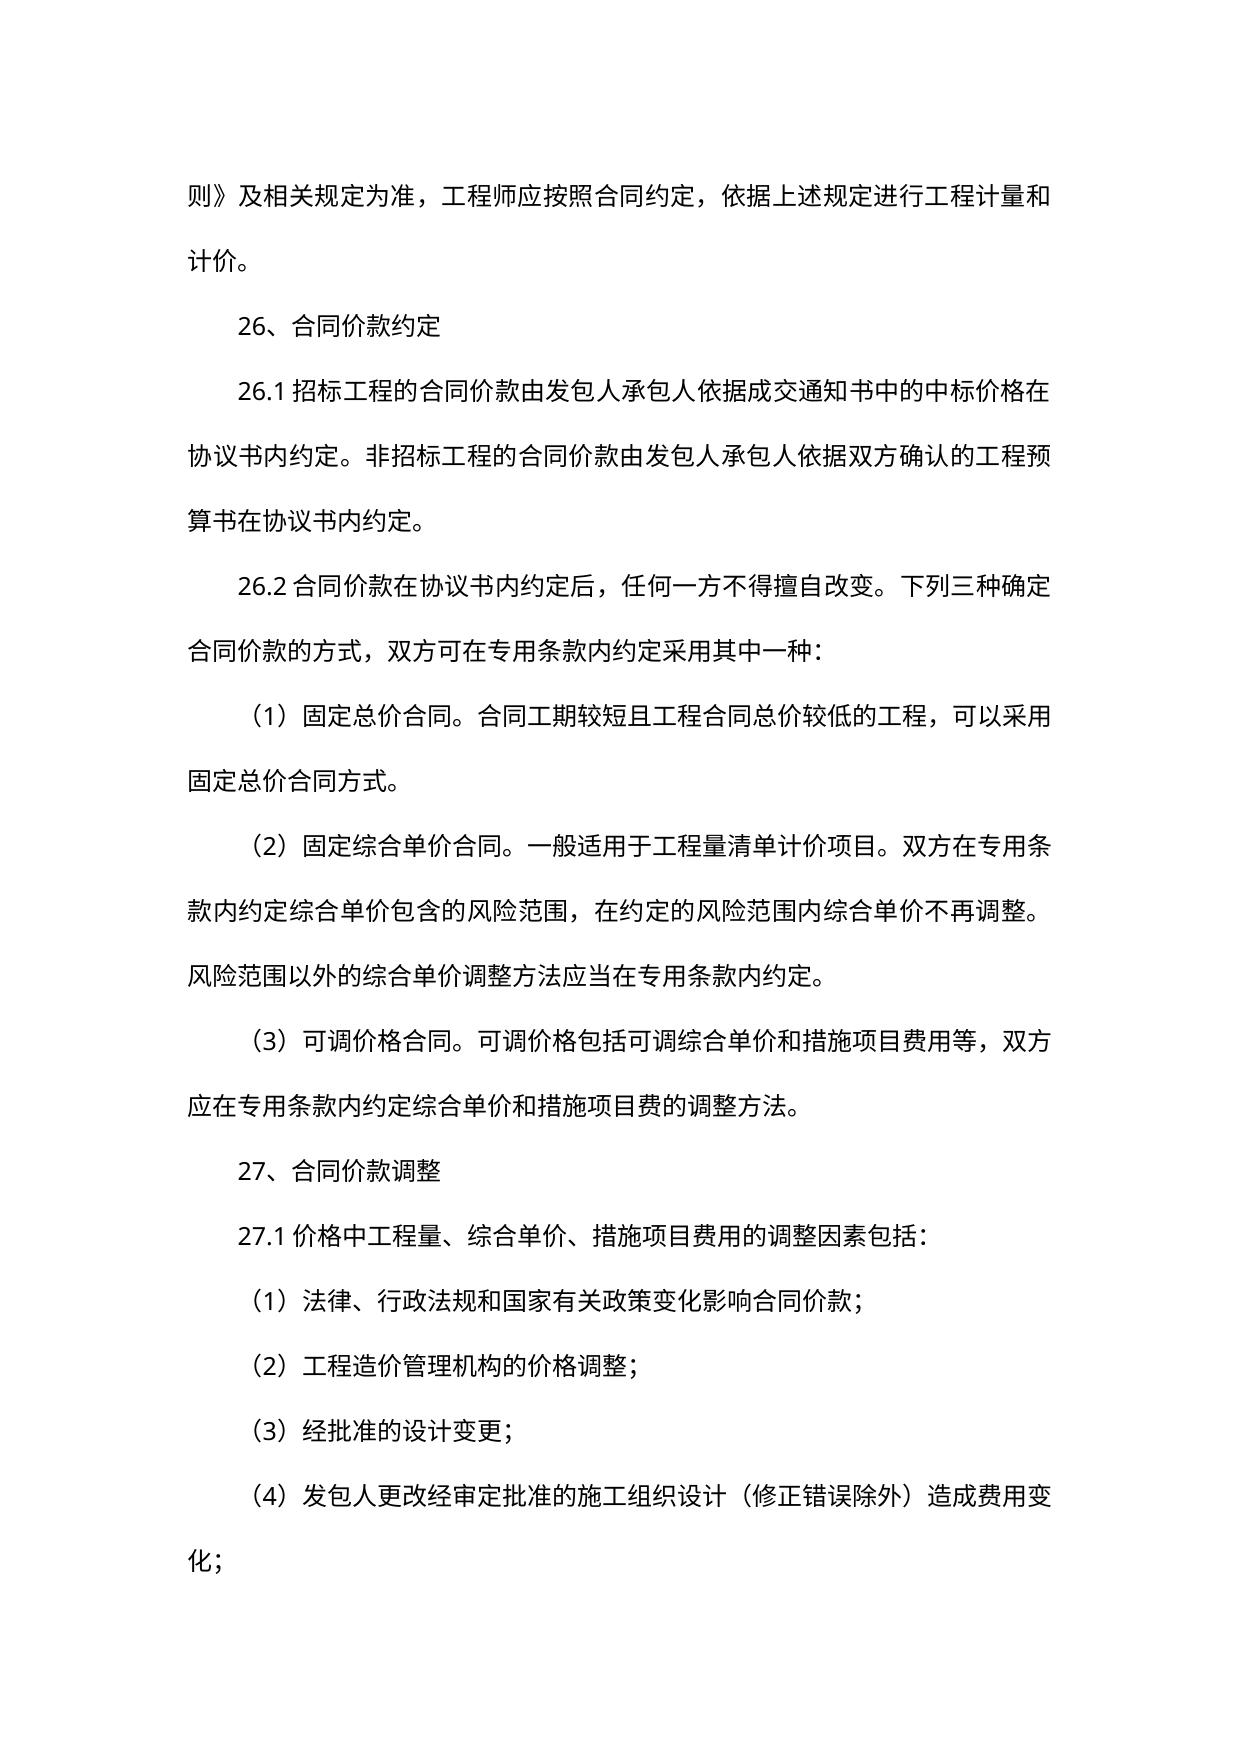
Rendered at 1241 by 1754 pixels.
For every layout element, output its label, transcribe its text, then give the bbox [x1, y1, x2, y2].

text 26.2合同价款在协议书内约定后，任何一方不得擅自改变。下列三种确定合同价款的方式，双方可在专用条款内约定采用其中一种： [187, 552, 1053, 682]
text （3）可调价格合同。可调价格包括可调综合单价和措施项目费用等，双方应在专用条款内约定综合单价和措施项目费的调整方法。 [187, 1007, 1053, 1137]
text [187, 162, 1053, 292]
text （1）法律、行政法规和国家有关政策变化影响合同价款； [187, 1267, 1053, 1332]
text 26.1招标工程的合同价款由发包人承包人依据成交通知书中的中标价格在协议书内约定。非招标工程的合同价款由发包人承包人依据双方确认的工程预算书在协议书内约定。 [187, 357, 1053, 552]
text （3）经批准的设计变更； [187, 1397, 1053, 1462]
text （4）发包人更改经审定批准的施工组织设计（修正错误除外）造成费用变化； [187, 1462, 1053, 1592]
text （1）固定总价合同。合同工期较短且工程合同总价较低的工程，可以采用固定总价合同方式。 [187, 682, 1053, 812]
text 27、合同价款调整 [187, 1137, 1053, 1202]
text 27.1价格中工程量、综合单价、措施项目费用的调整因素包括： [187, 1202, 1053, 1267]
text （2）固定综合单价合同。一般适用于工程量清单计价项目。双方在专用条款内约定综合单价包含的风险范围，在约定的风险范围内综合单价不再调整。风险范围以外的综合单价调整方法应当在专用条款内约定。 [187, 812, 1053, 1007]
text 26、合同价款约定 [187, 292, 1053, 357]
text （2）工程造价管理机构的价格调整； [187, 1332, 1053, 1397]
